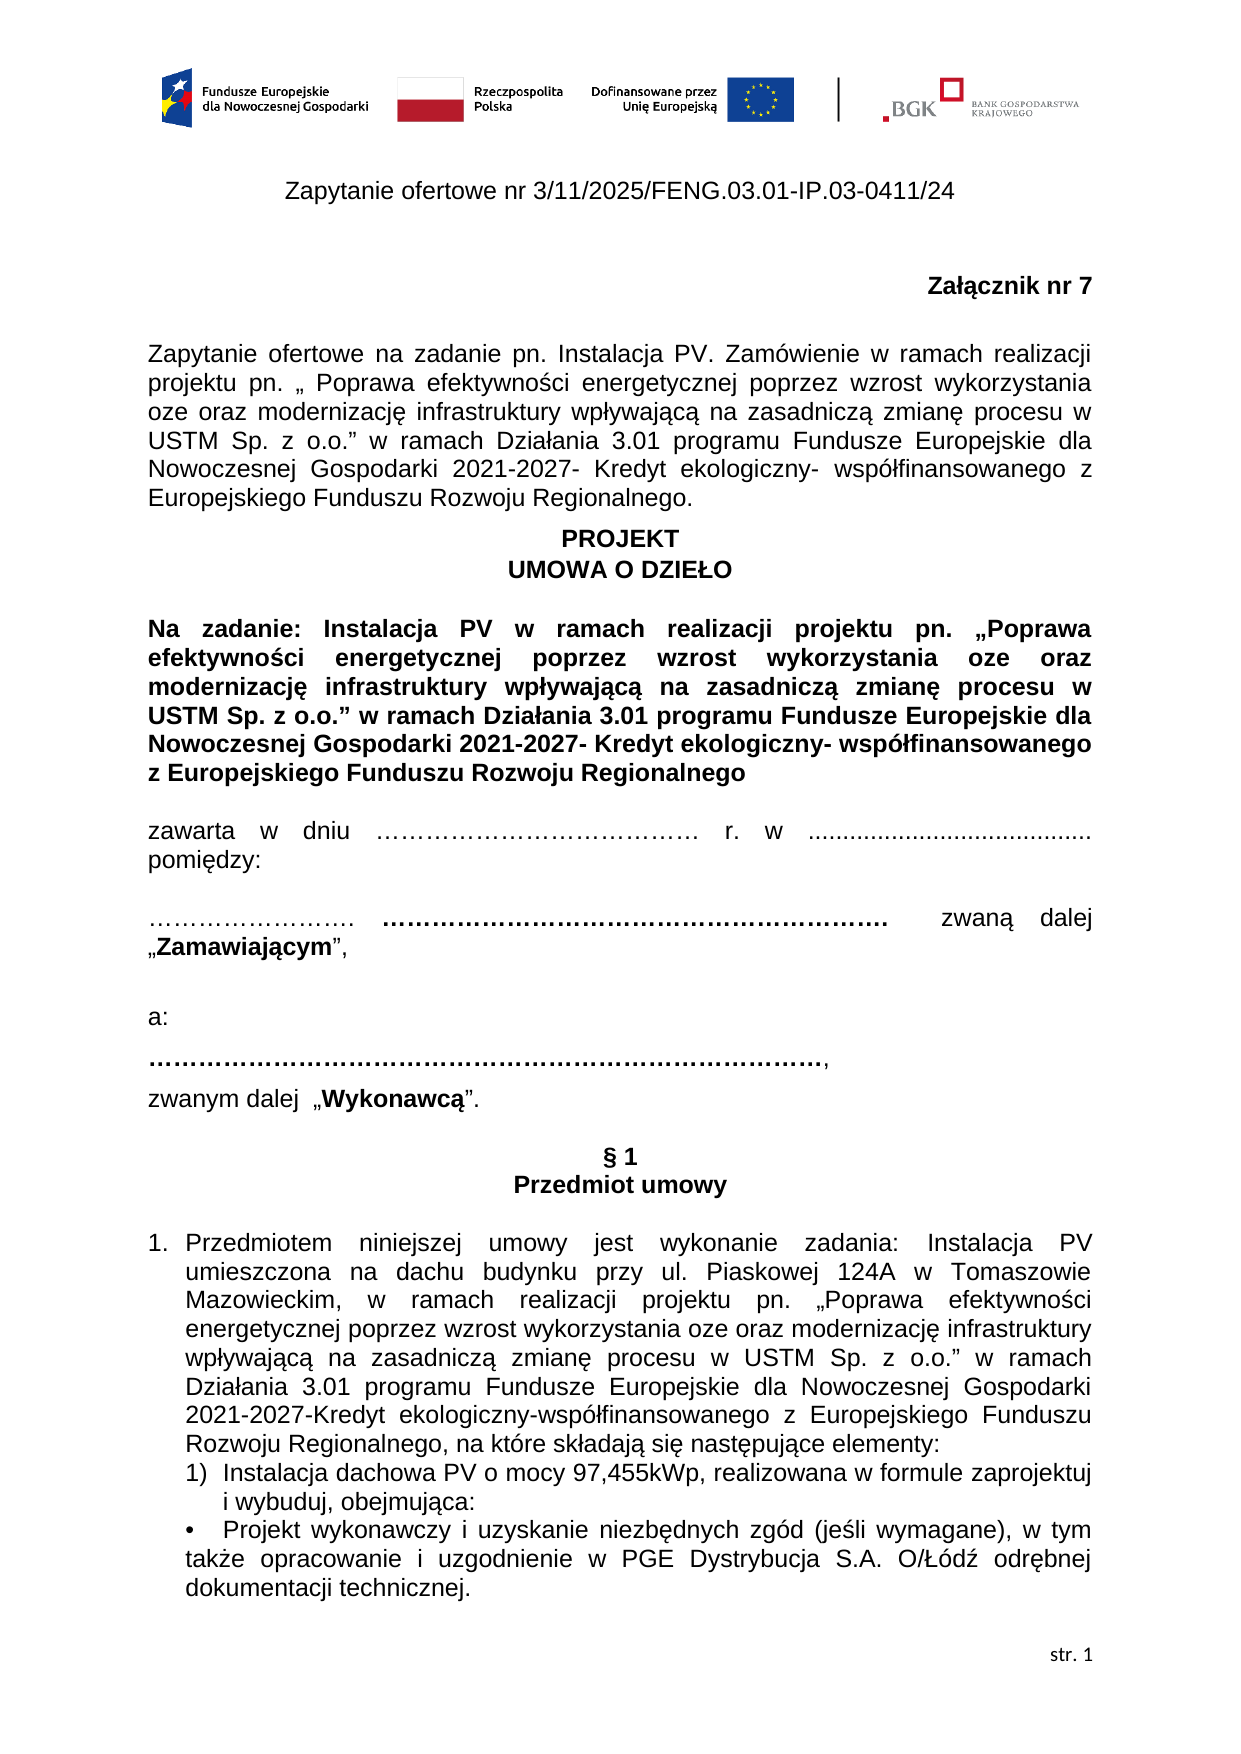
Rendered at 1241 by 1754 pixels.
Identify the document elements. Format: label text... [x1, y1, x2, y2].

text ………………………………………………………………………, [148, 1043, 1093, 1072]
text zawarta w dniu ………………………………… r. w ......................................... pomiędzy: [148, 816, 1093, 874]
list Przedmiotem niniejszej umowy jest wykonanie zadania: Instalacja PV umieszczona na dachu budynku przy ul. Piaskowej 124A w Tomaszowie Mazowieckim, w ramach realizacji projektu pn. „Poprawa efektywności energetycznej poprzez wzrost wykorzystania oze oraz modernizację infrastruktury wpływającą na zasadniczą zmianę procesu w USTM Sp. z o.o.” w ramach Działania 3.01 programu Fundusze Europejskie dla Nowoczesnej Gospodarki 2021-2027-Kredyt ekologiczny-współfinansowanego z Europejskiego Funduszu Rozwoju Regionalnego, na które składają się następujące elementy: [148, 1228, 1093, 1458]
text zwanym dalej „Wykonawcą”. [148, 1084, 1093, 1113]
text Przedmiot umowy [148, 1170, 1093, 1199]
text PROJEKT [148, 524, 1093, 553]
list Instalacja dachowa PV o mocy 97,455kWp, realizowana w formule zaprojektuj i wybuduj, obejmująca: [185, 1458, 1093, 1515]
text • Projekt wykonawczy i uzyskanie niezbędnych zgód (jeśli wymagane), w tym także opracowanie i uzgodnienie w PGE Dystrybucja S.A. O/Łódź odrębnej dokumentacji technicznej. [185, 1515, 1093, 1602]
text Na zadanie: Instalacja PV w ramach realizacji projektu pn. „Poprawa efektywności energetycznej poprzez wzrost wykorzystania oze oraz modernizację infrastruktury wpływającą na zasadniczą zmianę procesu w USTM Sp. z o.o.” w ramach Działania 3.01 programu Fundusze Europejskie dla Nowoczesnej Gospodarki 2021-2027- Kredyt ekologiczny- współfinansowanego z Europejskiego Funduszu Rozwoju Regionalnego [148, 614, 1093, 787]
text § 1 [148, 1142, 1093, 1170]
text ……………………. ……………………………………………………. zwaną dalej „Zamawiającym”, [148, 903, 1093, 960]
subtitle Zapytanie ofertowe na zadanie pn. Instalacja PV. Zamówienie w ramach realizacji projektu pn. „ Poprawa efektywności energetycznej poprzez wzrost wykorzystania oze oraz modernizację infrastruktury wpływającą na zasadniczą zmianę procesu w USTM Sp. z o.o.” w ramach Działania 3.01 programu Fundusze Europejskie dla Nowoczesnej Gospodarki 2021-2027- Kredyt ekologiczny- współfinansowanego z Europejskiego Funduszu Rozwoju Regionalnego. [148, 339, 1093, 512]
text UMOWA O DZIEŁO [148, 555, 1093, 584]
text a: [148, 1002, 1093, 1030]
subtitle Załącznik nr 7 [148, 271, 1092, 300]
